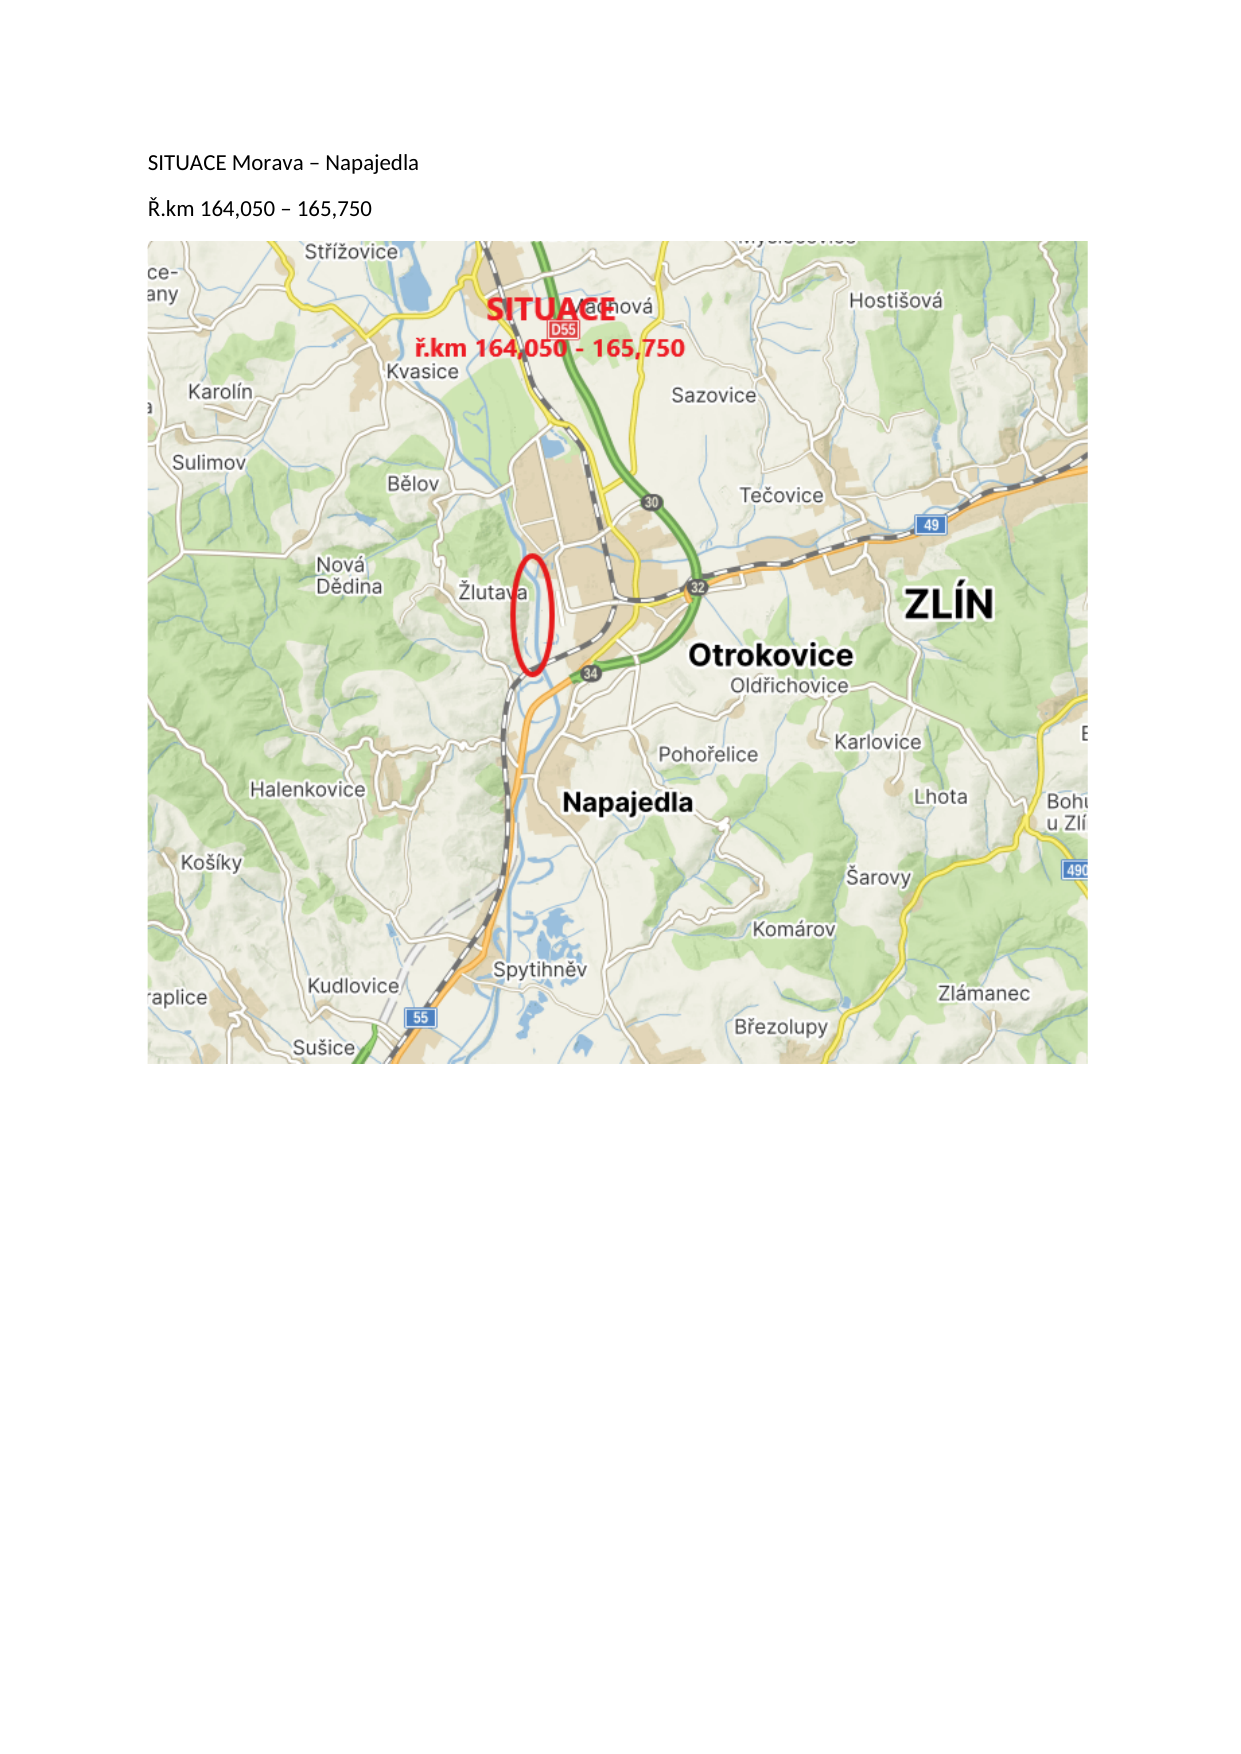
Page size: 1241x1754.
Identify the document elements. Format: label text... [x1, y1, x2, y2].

text Ř.km 164,050 – 165,750 [148, 194, 1093, 222]
picture [147, 241, 1092, 1064]
text SITUACE Morava – Napajedla [148, 148, 1093, 176]
